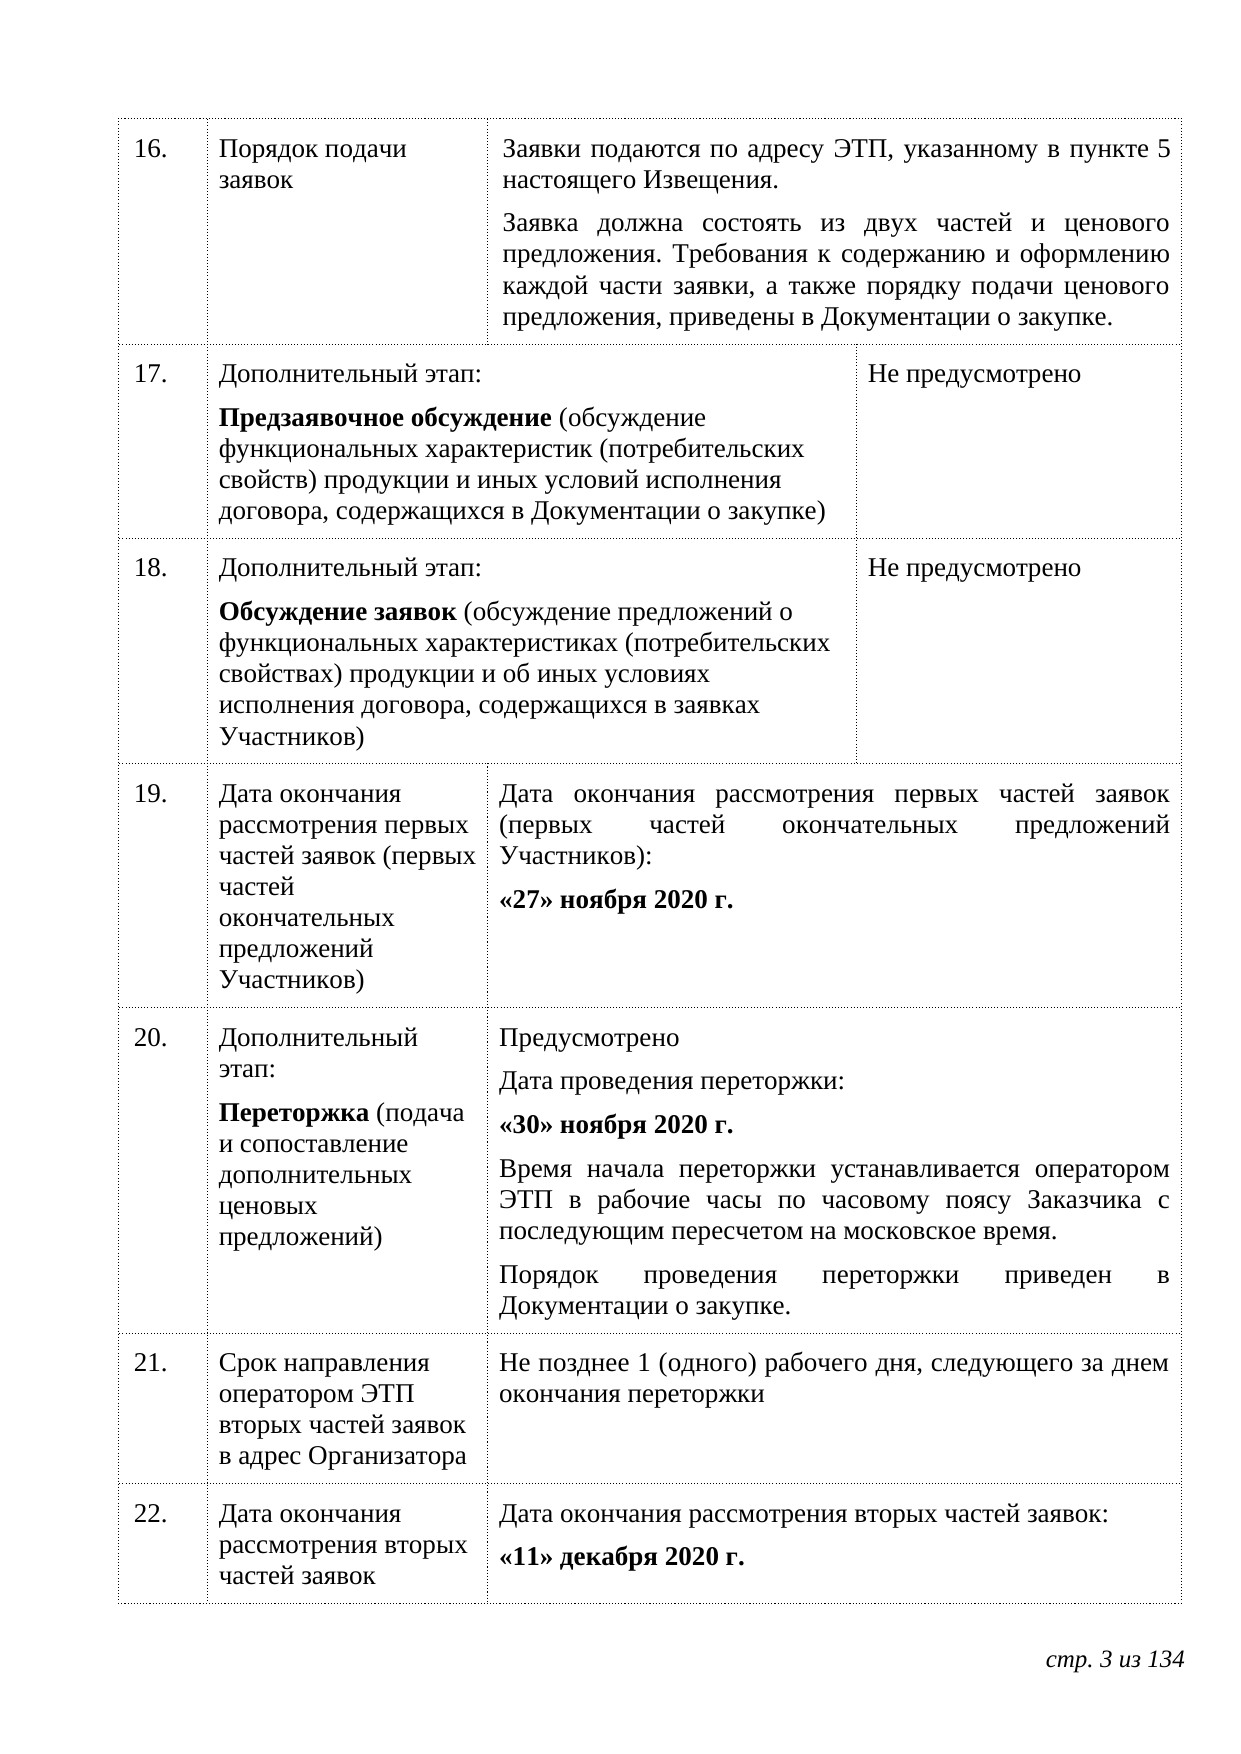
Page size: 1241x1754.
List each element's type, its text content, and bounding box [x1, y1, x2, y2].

table_cell [119, 1007, 207, 1332]
table_cell [119, 118, 207, 343]
table_cell Не предусмотрено [856, 344, 1182, 538]
table_cell Дополнительный этап: Переторжка (подача и сопоставление дополнительных ценовых предложений) [207, 1007, 488, 1332]
table_cell Не позднее 1 (одного) рабочего дня, следующего за днем окончания переторжки [488, 1333, 1182, 1483]
table_cell Дата окончания рассмотрения первых частей заявок (первых частей окончательных предложений Участников) [207, 763, 488, 1007]
table_cell Срок направления оператором ЭТП вторых частей заявок в адрес Организатора [207, 1333, 488, 1483]
table_cell Дата окончания рассмотрения вторых частей заявок: «11» декабря 2020 г. [488, 1483, 1182, 1603]
table_cell Дополнительный этап: Обсуждение заявок (обсуждение предложений о функциональных характеристиках (потребительских свойствах) продукции и об иных условиях исполнения договора, содержащихся в заявках Участников) [207, 538, 856, 763]
table_cell [119, 763, 207, 1007]
table_cell Дата окончания рассмотрения первых частей заявок (первых частей окончательных предложений Участников): «27» ноября 2020 г. [488, 763, 1182, 1007]
table_cell Предусмотрено Дата проведения переторжки: «30» ноября 2020 г. Время начала переторжки устанавливается оператором ЭТП в рабочие часы по часовому поясу Заказчика с последующим пересчетом на московское время. Порядок проведения переторжки приведен в Документации о закупке. [488, 1007, 1182, 1332]
table_cell Дополнительный этап: Предзаявочное обсуждение (обсуждение функциональных характеристик (потребительских свойств) продукции и иных условий исполнения договора, содержащихся в Документации о закупке) [207, 344, 856, 538]
table_cell Не предусмотрено [856, 538, 1182, 763]
table_cell Дата окончания рассмотрения вторых частей заявок [207, 1483, 488, 1603]
table_cell Порядок подачи заявок [207, 118, 488, 343]
table_cell Заявки подаются по адресу ЭТП, указанному в пункте 5 настоящего Извещения. Заявка должна состоять из двух частей и ценового предложения. Требования к содержанию и оформлению каждой части заявки, а также порядку подачи ценового предложения, приведены в Документации о закупке. [488, 118, 1182, 343]
table_cell [119, 1333, 207, 1483]
table_cell [119, 1483, 207, 1603]
table_cell [119, 538, 207, 763]
table_cell [119, 344, 207, 538]
